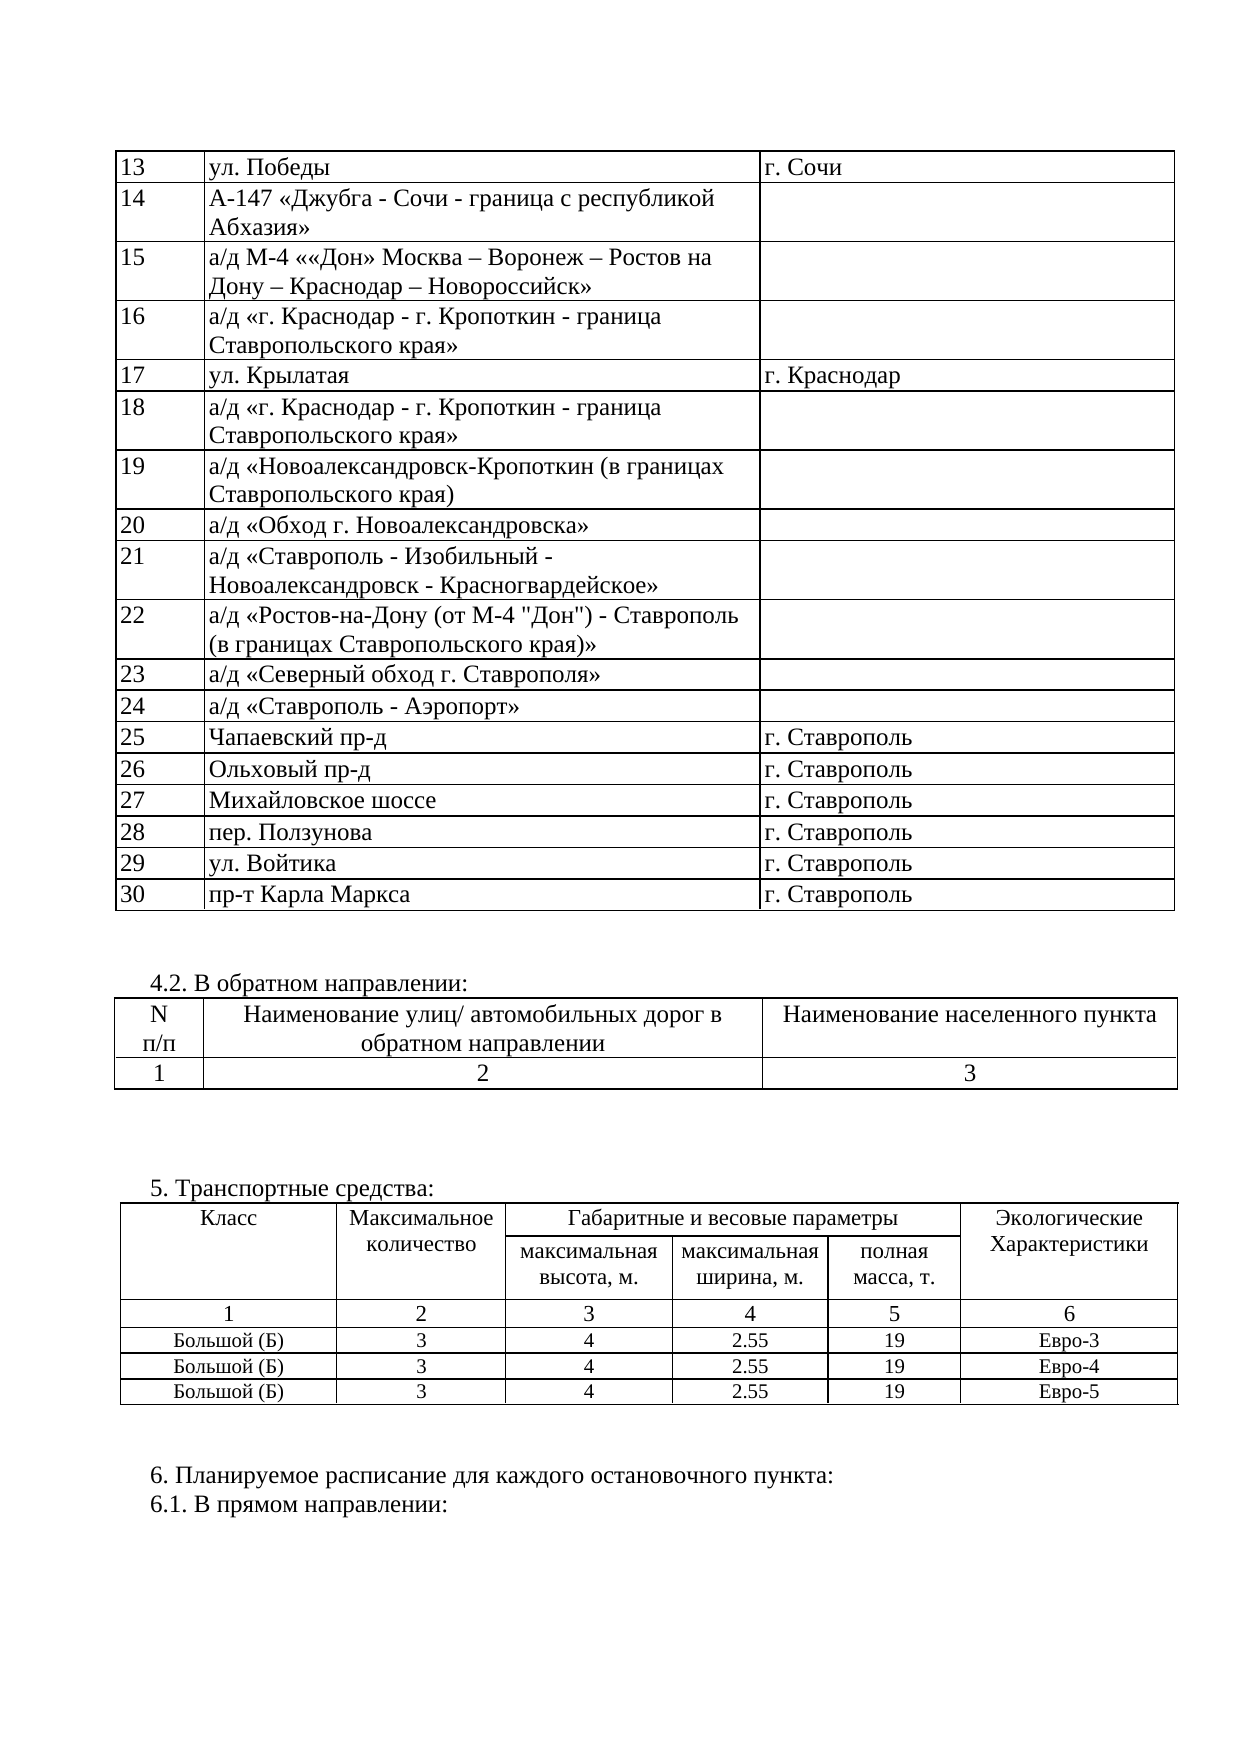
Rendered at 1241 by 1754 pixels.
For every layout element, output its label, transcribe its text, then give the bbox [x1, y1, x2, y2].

table_cell 27 [117, 785, 204, 815]
text 4.2. В обратном направлении: [150, 968, 1090, 997]
table_cell 4 [673, 1300, 827, 1327]
table_cell 20 [117, 510, 204, 540]
table_cell 4 [506, 1354, 672, 1378]
table_cell а/д «г. Краснодар - г. Кропоткин - граница Ставропольского края» [205, 301, 759, 359]
table_cell а/д «Северный обход г. Ставрополя» [205, 660, 759, 689]
table_cell 14 [117, 183, 204, 241]
table_cell Евро-5 [961, 1380, 1177, 1403]
table_cell 3 [506, 1300, 672, 1327]
table_cell [761, 242, 1174, 299]
table_cell а/д «Обход г. Новоалександровска» [205, 510, 759, 540]
table_cell [761, 392, 1174, 449]
table_header Класс [121, 1204, 336, 1299]
table_cell [761, 691, 1174, 721]
table_cell [761, 541, 1174, 599]
table_cell а/д М-4 ««Дон» Москва – Воронеж – Ростов на Дону – Краснодар – Новороссийск» [205, 242, 759, 299]
table_cell Чапаевский пр-д [205, 722, 759, 752]
table_cell ул. Войтика [205, 848, 759, 878]
table_cell 18 [117, 392, 204, 449]
table_cell 23 [117, 660, 204, 689]
table_cell 1 [115, 1058, 203, 1088]
table_cell [761, 451, 1174, 508]
table_cell г. Сочи [761, 152, 1174, 181]
table_cell максимальная ширина, м. [673, 1237, 827, 1299]
table_cell а/д «г. Краснодар - г. Кропоткин - граница Ставропольского края» [205, 392, 759, 449]
table_header Габаритные и весовые параметры [506, 1204, 960, 1235]
table_cell пр-т Карла Маркса [205, 880, 759, 909]
table_cell 17 [117, 360, 204, 390]
table_cell 2.55 [673, 1328, 827, 1352]
table_cell 15 [117, 242, 204, 299]
table_cell 3 [337, 1328, 505, 1352]
table_cell 6 [961, 1300, 1177, 1327]
table_cell 25 [117, 722, 204, 752]
table_cell 5 [829, 1300, 960, 1327]
table_cell Ольховый пр-д [205, 754, 759, 784]
table_cell 30 [117, 880, 204, 909]
table_cell 3 [337, 1354, 505, 1378]
table_header N п/п [115, 999, 203, 1056]
table_cell 24 [117, 691, 204, 721]
table_cell 16 [117, 301, 204, 359]
table_cell г. Ставрополь [761, 848, 1174, 878]
table_header Экологические Характеристики [961, 1204, 1177, 1299]
table_cell 4 [506, 1328, 672, 1352]
table_cell 21 [117, 541, 204, 599]
table_cell 19 [829, 1328, 960, 1352]
table_cell Евро-4 [961, 1354, 1177, 1378]
table_cell 2.55 [673, 1354, 827, 1378]
table_cell 19 [829, 1354, 960, 1378]
table_cell 29 [117, 848, 204, 878]
table_cell 19 [829, 1380, 960, 1403]
table_header Наименование населенного пункта [763, 999, 1177, 1056]
table_cell 2 [337, 1300, 505, 1327]
table_cell г. Ставрополь [761, 785, 1174, 815]
table_cell [761, 660, 1174, 689]
table_cell а/д «Ставрополь - Аэропорт» [205, 691, 759, 721]
table_cell пер. Ползунова [205, 817, 759, 847]
table_cell [761, 600, 1174, 658]
table_cell Большой (Б) [121, 1328, 336, 1352]
table_cell г. Ставрополь [761, 817, 1174, 847]
table_cell максимальная высота, м. [506, 1237, 672, 1299]
table_cell 2 [204, 1058, 762, 1088]
table_cell а/д «Ставрополь - Изобильный - Новоалександровск - Красногвардейское» [205, 541, 759, 599]
table_cell 3 [763, 1056, 1177, 1088]
table_cell 2.55 [673, 1380, 827, 1403]
table_cell а/д «Ростов-на-Дону (от М-4 "Дон") - Ставрополь (в границах Ставропольского края)» [205, 600, 759, 658]
table_header Наименование улиц/ автомобильных дорог в обратном направлении [204, 999, 762, 1056]
text 6. Планируемое расписание для каждого остановочного пункта: [150, 1460, 1090, 1489]
table_cell 13 [117, 152, 204, 181]
table_cell а/д «Новоалександровск-Кропоткин (в границах Ставропольского края) [205, 451, 759, 508]
table_cell г. Ставрополь [761, 722, 1174, 752]
table_cell г. Краснодар [761, 360, 1174, 390]
text 6.1. В прямом направлении: [150, 1489, 1090, 1518]
table_cell [761, 301, 1174, 359]
table_cell 26 [117, 754, 204, 784]
table_cell г. Ставрополь [761, 754, 1174, 784]
table_cell 28 [117, 817, 204, 847]
table_cell 22 [117, 600, 204, 658]
table_cell [761, 510, 1174, 540]
table_cell Большой (Б) [121, 1380, 336, 1403]
table_cell ул. Победы [205, 152, 759, 181]
table_cell 3 [337, 1380, 505, 1403]
table_cell [761, 183, 1174, 241]
text 5. Транспортные средства: [150, 1173, 1090, 1202]
table_cell ул. Крылатая [205, 360, 759, 390]
table_cell 4 [506, 1380, 672, 1403]
table_cell Михайловское шоссе [205, 785, 759, 815]
table_cell полная масса, т. [829, 1237, 960, 1299]
table_cell 1 [121, 1300, 336, 1327]
table_cell г. Ставрополь [761, 880, 1174, 909]
table_cell А-147 «Джубга - Сочи - граница с республикой Абхазия» [205, 183, 759, 241]
table_header Максимальное количество [337, 1204, 505, 1299]
table_cell Большой (Б) [121, 1354, 336, 1378]
table_cell Евро-3 [961, 1328, 1177, 1352]
table_cell 19 [117, 451, 204, 508]
